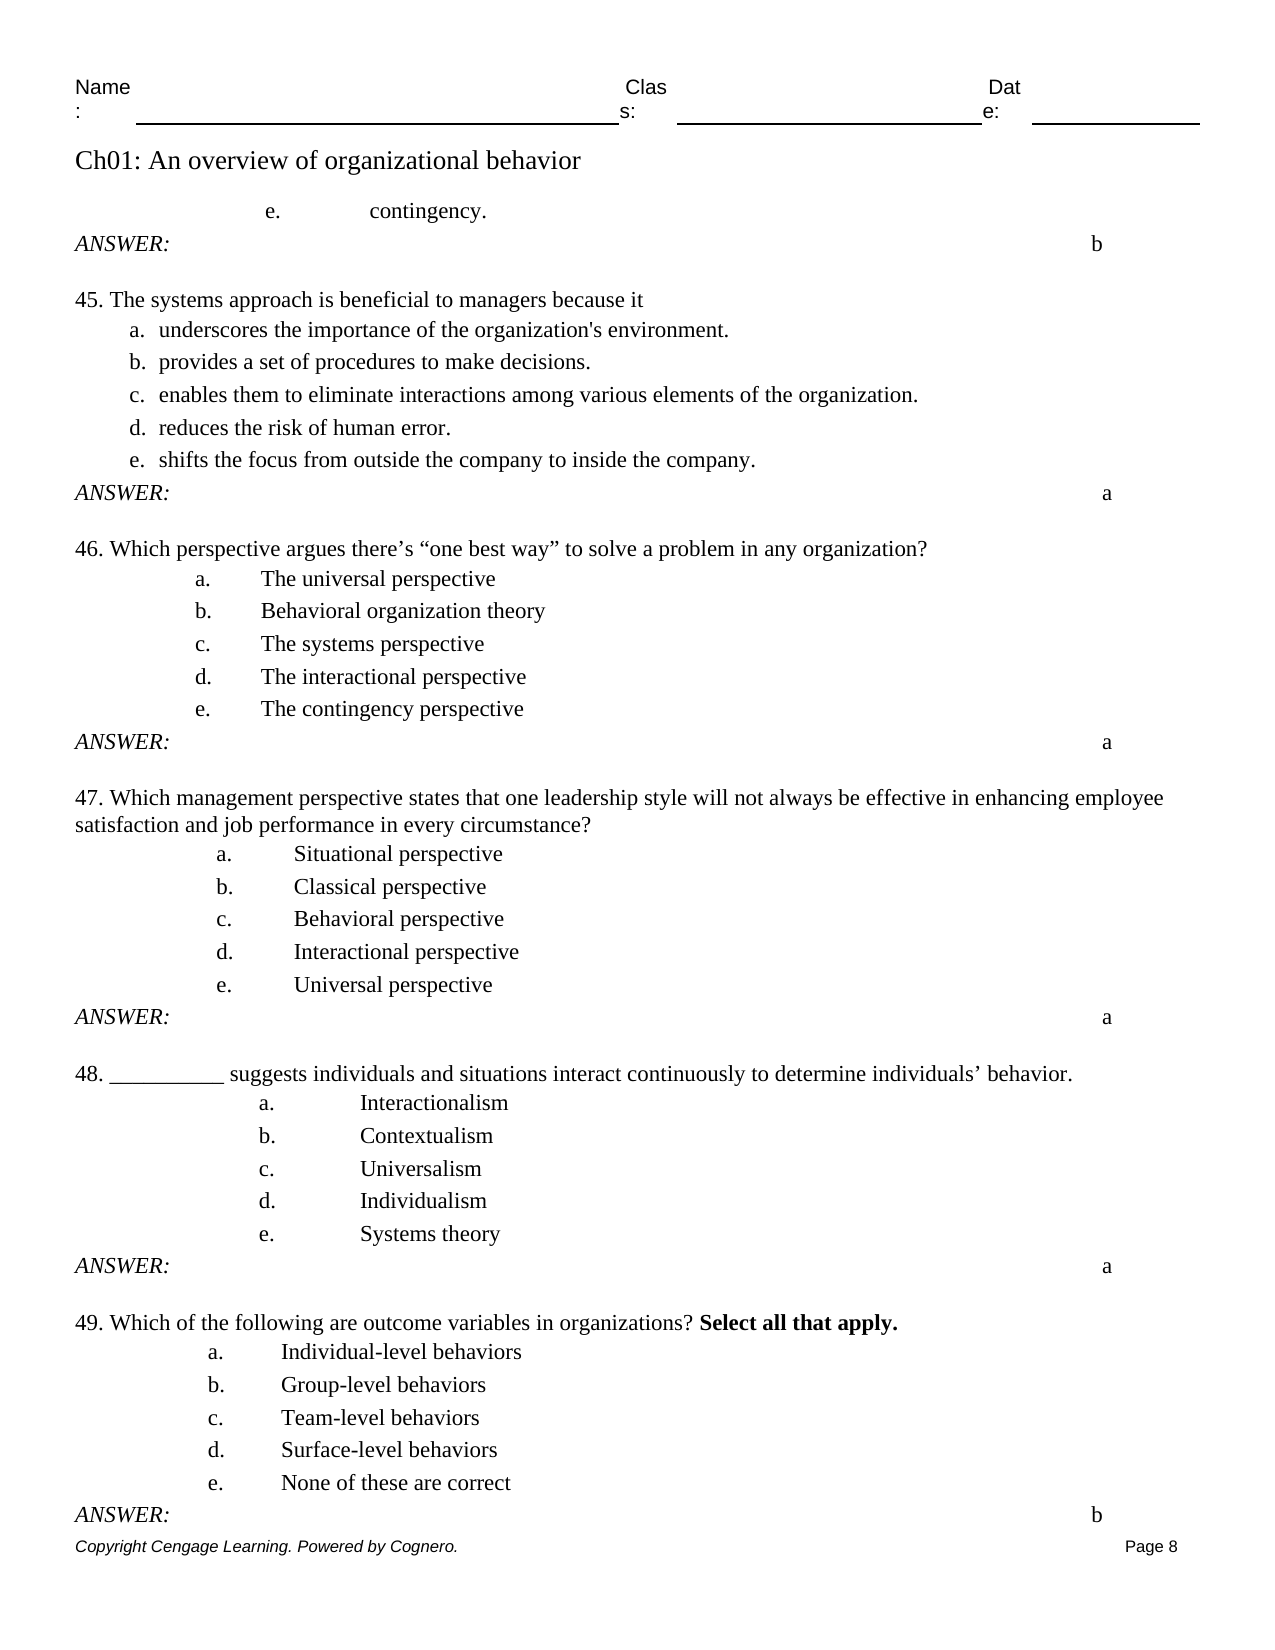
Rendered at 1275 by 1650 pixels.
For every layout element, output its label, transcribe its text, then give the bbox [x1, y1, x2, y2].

table_header 49. Which of the following are outcome variables in organizations? Select all that apply. [75, 1309, 1200, 1531]
table_header 48. __________ suggests individuals and situations interact continuously to determine individuals’ behavior. [75, 1060, 1200, 1282]
table_header 45. The systems approach is beneficial to managers because it [75, 286, 1200, 508]
table_header 47. Which management perspective states that one leadership style will not always be effective in enhancing employee satisfaction and job performance in every circumstance? [75, 785, 1200, 1033]
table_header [75, 194, 1200, 259]
table_header 46. Which perspective argues there’s “one best way” to solve a problem in any organization? [75, 535, 1200, 757]
